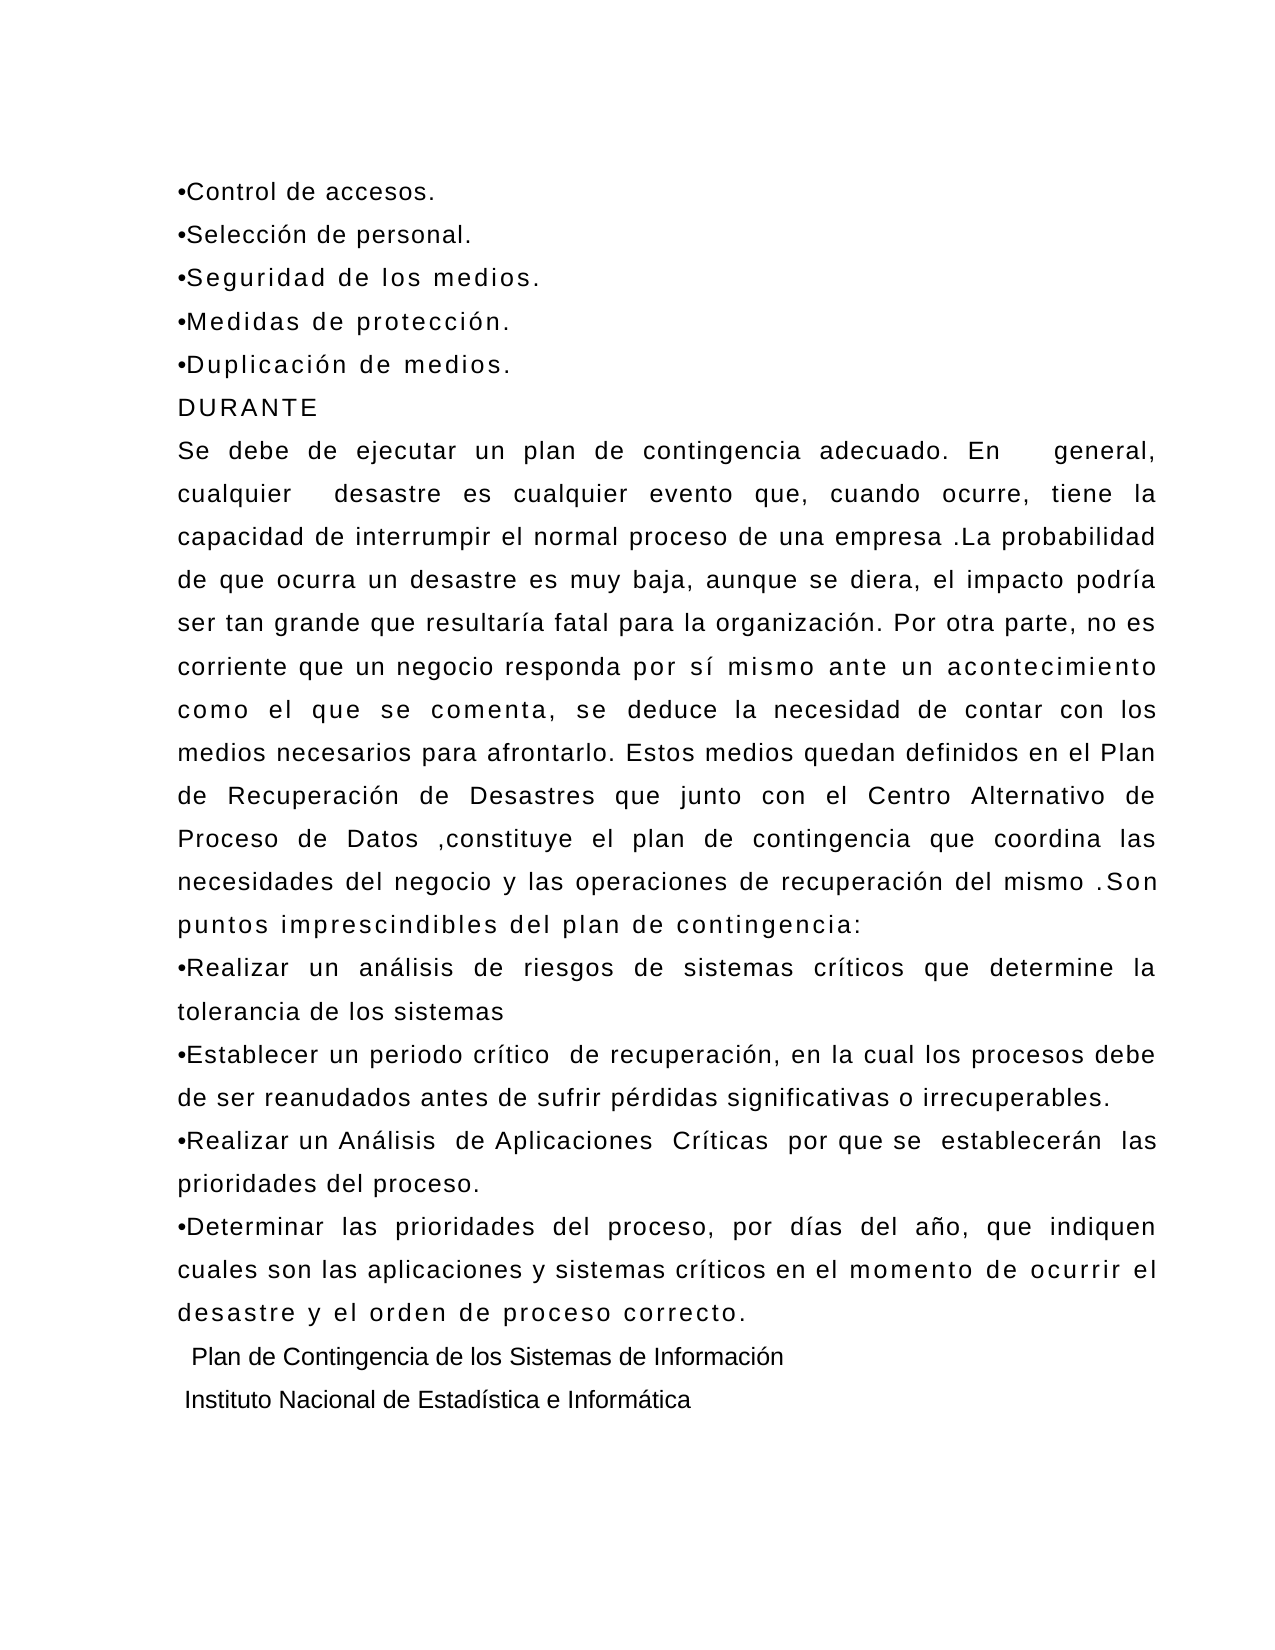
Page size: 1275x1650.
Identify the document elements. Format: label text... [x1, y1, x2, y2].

text Plan de Contingencia de los Sistemas de Información [177, 1342, 1157, 1370]
text DURANTE [177, 393, 1157, 422]
text •Realizar un análisis de riesgos de sistemas críticos que determine la tolerancia de los sistemas [177, 953, 1157, 1025]
text •Establecer un periodo crítico de recuperación, en la cual los procesos debe de ser reanudados antes de sufrir pérdidas significativas o irrecuperables. [177, 1040, 1157, 1112]
text •Selección de personal. [177, 220, 1157, 249]
text •Seguridad de los medios. [177, 263, 1157, 292]
text Instituto Nacional de Estadística e Informática [177, 1385, 1157, 1413]
text •Medidas de protección. [177, 307, 1157, 335]
text •Control de accesos. [177, 177, 1157, 206]
text •Realizar un Análisis de Aplicaciones Críticas por que se establecerán las prioridades del proceso. [177, 1126, 1157, 1198]
text Se debe de ejecutar un plan de contingencia adecuado. En general, cualquier desastre es cualquier evento que, cuando ocurre, tiene la capacidad de interrumpir el normal proceso de una empresa .La probabilidad de que ocurra un desastre es muy baja, aunque se diera, el impacto podría ser tan grande que resultaría fatal para la organización. Por otra parte, no es corriente que un negocio responda por sí mismo ante un acontecimiento como el que se comenta, se deduce la necesidad de contar con los medios necesarios para afrontarlo. Estos medios quedan definidos en el Plan de Recuperación de Desastres que junto con el Centro Alternativo de Proceso de Datos ,constituye el plan de contingencia que coordina las necesidades del negocio y las operaciones de recuperación del mismo .Son puntos imprescindibles del plan de contingencia: [177, 436, 1157, 939]
text •Determinar las prioridades del proceso, por días del año, que indiquen cuales son las aplicaciones y sistemas críticos en el momento de ocurrir el desastre y el orden de proceso correcto. [177, 1212, 1157, 1327]
text •Duplicación de medios. [177, 350, 1157, 378]
